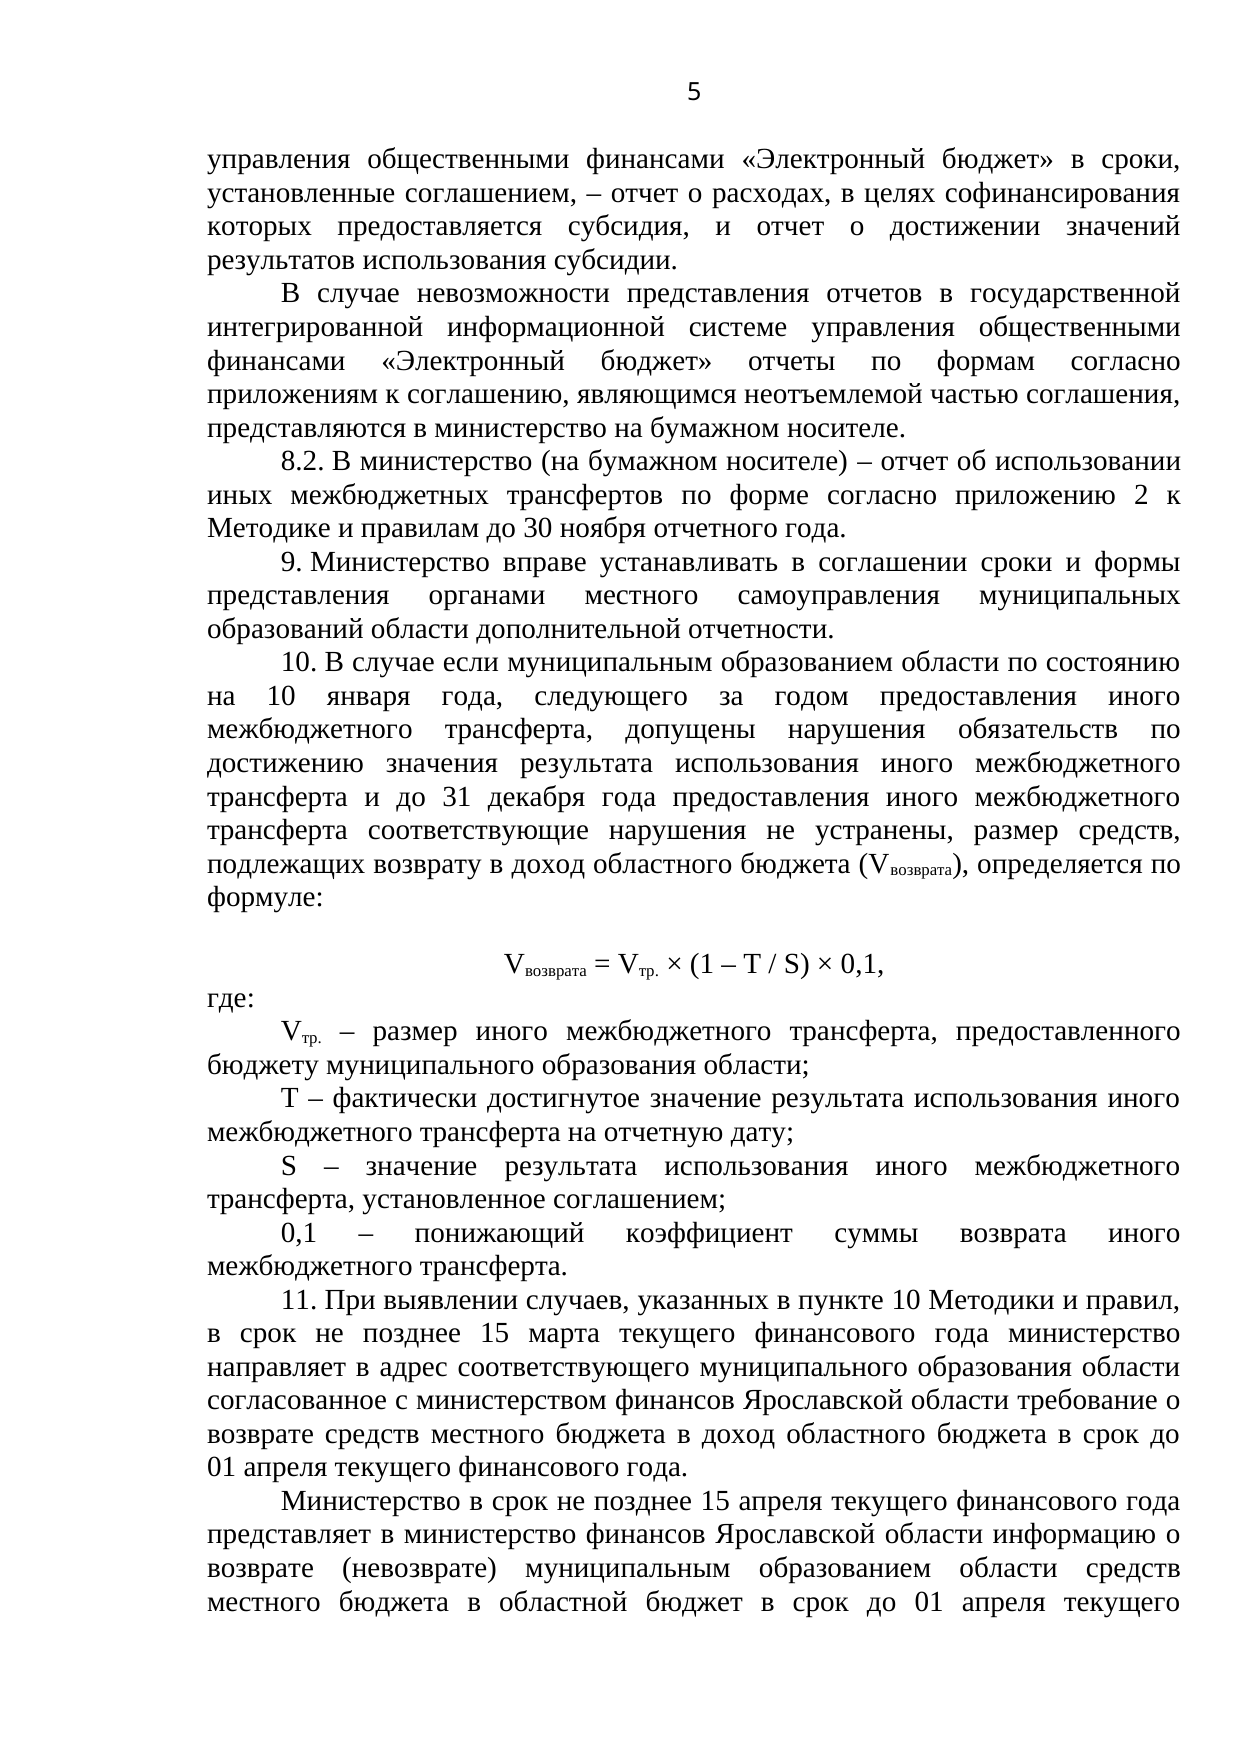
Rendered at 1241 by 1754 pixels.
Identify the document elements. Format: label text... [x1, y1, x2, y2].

text 9. Министерство вправе устанавливать в соглашении сроки и формы представления органами местного самоуправления муниципальных образований области дополнительной отчетности. [207, 544, 1181, 644]
text В случае невозможности представления отчетов в государственной интегрированной информационной системе управления общественными финансами «Электронный бюджет» отчеты по формам согласно приложениям к соглашению, являющимся неотъемлемой частью соглашения, представляются в министерство на бумажном носителе. [207, 276, 1181, 443]
text где: [207, 980, 1181, 1013]
text 0,1 – понижающий коэффициент суммы возврата иного межбюджетного трансферта. [207, 1215, 1181, 1282]
text 10. В случае если муниципальным образованием области по состоянию на 10 января года, следующего за годом предоставления иного межбюджетного трансферта, допущены нарушения обязательств по достижению значения результата использования иного межбюджетного трансферта и до 31 декабря года предоставления иного межбюджетного трансферта соответствующие нарушения не устранены, размер средств, подлежащих возврату в доход областного бюджета (Vвозврата), определяется по формуле: [207, 644, 1181, 913]
text Vтр. – размер иного межбюджетного трансферта, предоставленного бюджету муниципального образования области; [207, 1013, 1181, 1081]
text T – фактически достигнутое значение результата использования иного межбюджетного трансферта на отчетную дату; [207, 1081, 1181, 1148]
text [207, 1483, 1181, 1617]
text S – значение результата использования иного межбюджетного трансферта, установленное соглашением; [207, 1148, 1181, 1215]
text 8.2. В министерство (на бумажном носителе) – отчет об использовании иных межбюджетных трансфертов по форме согласно приложению 2 к Методике и правилам до 30 ноября отчетного года. [207, 443, 1181, 544]
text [207, 141, 1181, 276]
text 11. При выявлении случаев, указанных в пункте 10 Методики и правил, в срок не позднее 15 марта текущего финансового года министерство направляет в адрес соответствующего муниципального образования области согласованное с министерством финансов Ярославской области требование о возврате средств местного бюджета в доход областного бюджета в срок до 01 апреля текущего финансового года. [207, 1282, 1181, 1483]
text Vвозврата = Vтр. × (1 – T / S) × 0,1, [207, 946, 1181, 980]
